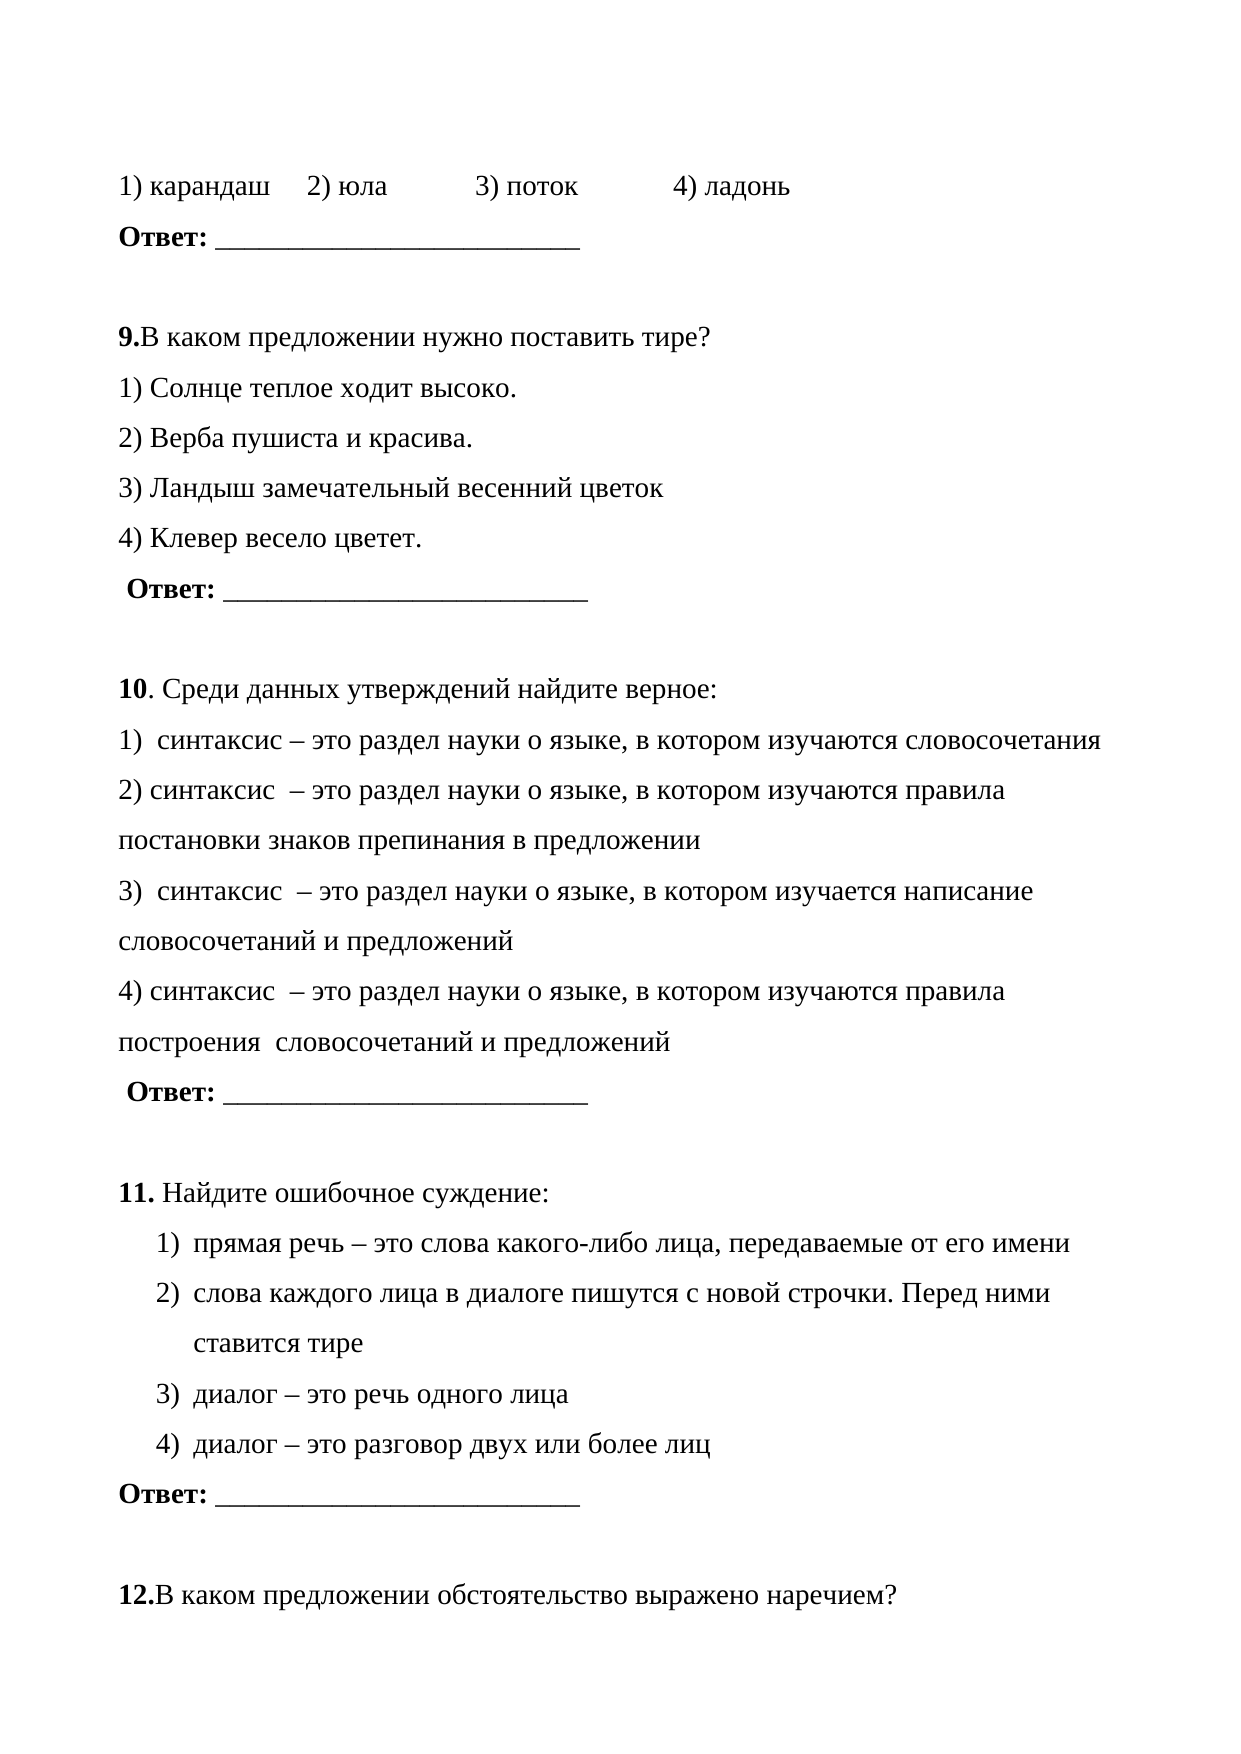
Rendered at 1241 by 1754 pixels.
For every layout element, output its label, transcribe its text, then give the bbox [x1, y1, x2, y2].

text Ответ: _________________________ [118, 1477, 1122, 1510]
list диалог – это речь одного лица [156, 1376, 1122, 1409]
text 3) синтаксис – это раздел науки о языке, в котором изучается написание словосочетаний и предложений [118, 873, 1122, 957]
text Ответ: _________________________ [118, 219, 1122, 252]
text 1) синтаксис – это раздел науки о языке, в котором изучаются словосочетания [118, 722, 1122, 755]
text 1) Солнце теплое ходит высоко. [118, 370, 1122, 403]
text 4) Клевер весело цветет. [118, 521, 1122, 554]
text 2) синтаксис – это раздел науки о языке, в котором изучаются правила постановки знаков препинания в предложении [118, 772, 1122, 856]
text Ответ: _________________________ [126, 571, 1114, 604]
text 3) Ландыш замечательный весенний цветок [118, 470, 1122, 504]
list слова каждого лица в диалоге пишутся с новой строчки. Перед ними ставится тире [156, 1275, 1122, 1359]
text 11. Найдите ошибочное суждение: [118, 1175, 1122, 1208]
list прямая речь – это слова какого-либо лица, передаваемые от его имени [156, 1225, 1122, 1258]
text 9.В каком предложении нужно поставить тире? [118, 319, 1122, 353]
list диалог – это разговор двух или более лиц [156, 1426, 1122, 1460]
text 4) синтаксис – это раздел науки о языке, в котором изучаются правила построения словосочетаний и предложений [118, 973, 1122, 1057]
text 12.В каком предложении обстоятельство выражено наречием? [118, 1577, 1122, 1611]
text 1) карандаш 2) юла 3) поток 4) ладонь [118, 168, 1122, 202]
text 10. Среди данных утверждений найдите верное: [118, 672, 1122, 705]
text Ответ: _________________________ [126, 1074, 1114, 1108]
text 2) Верба пушиста и красива. [118, 420, 1122, 453]
